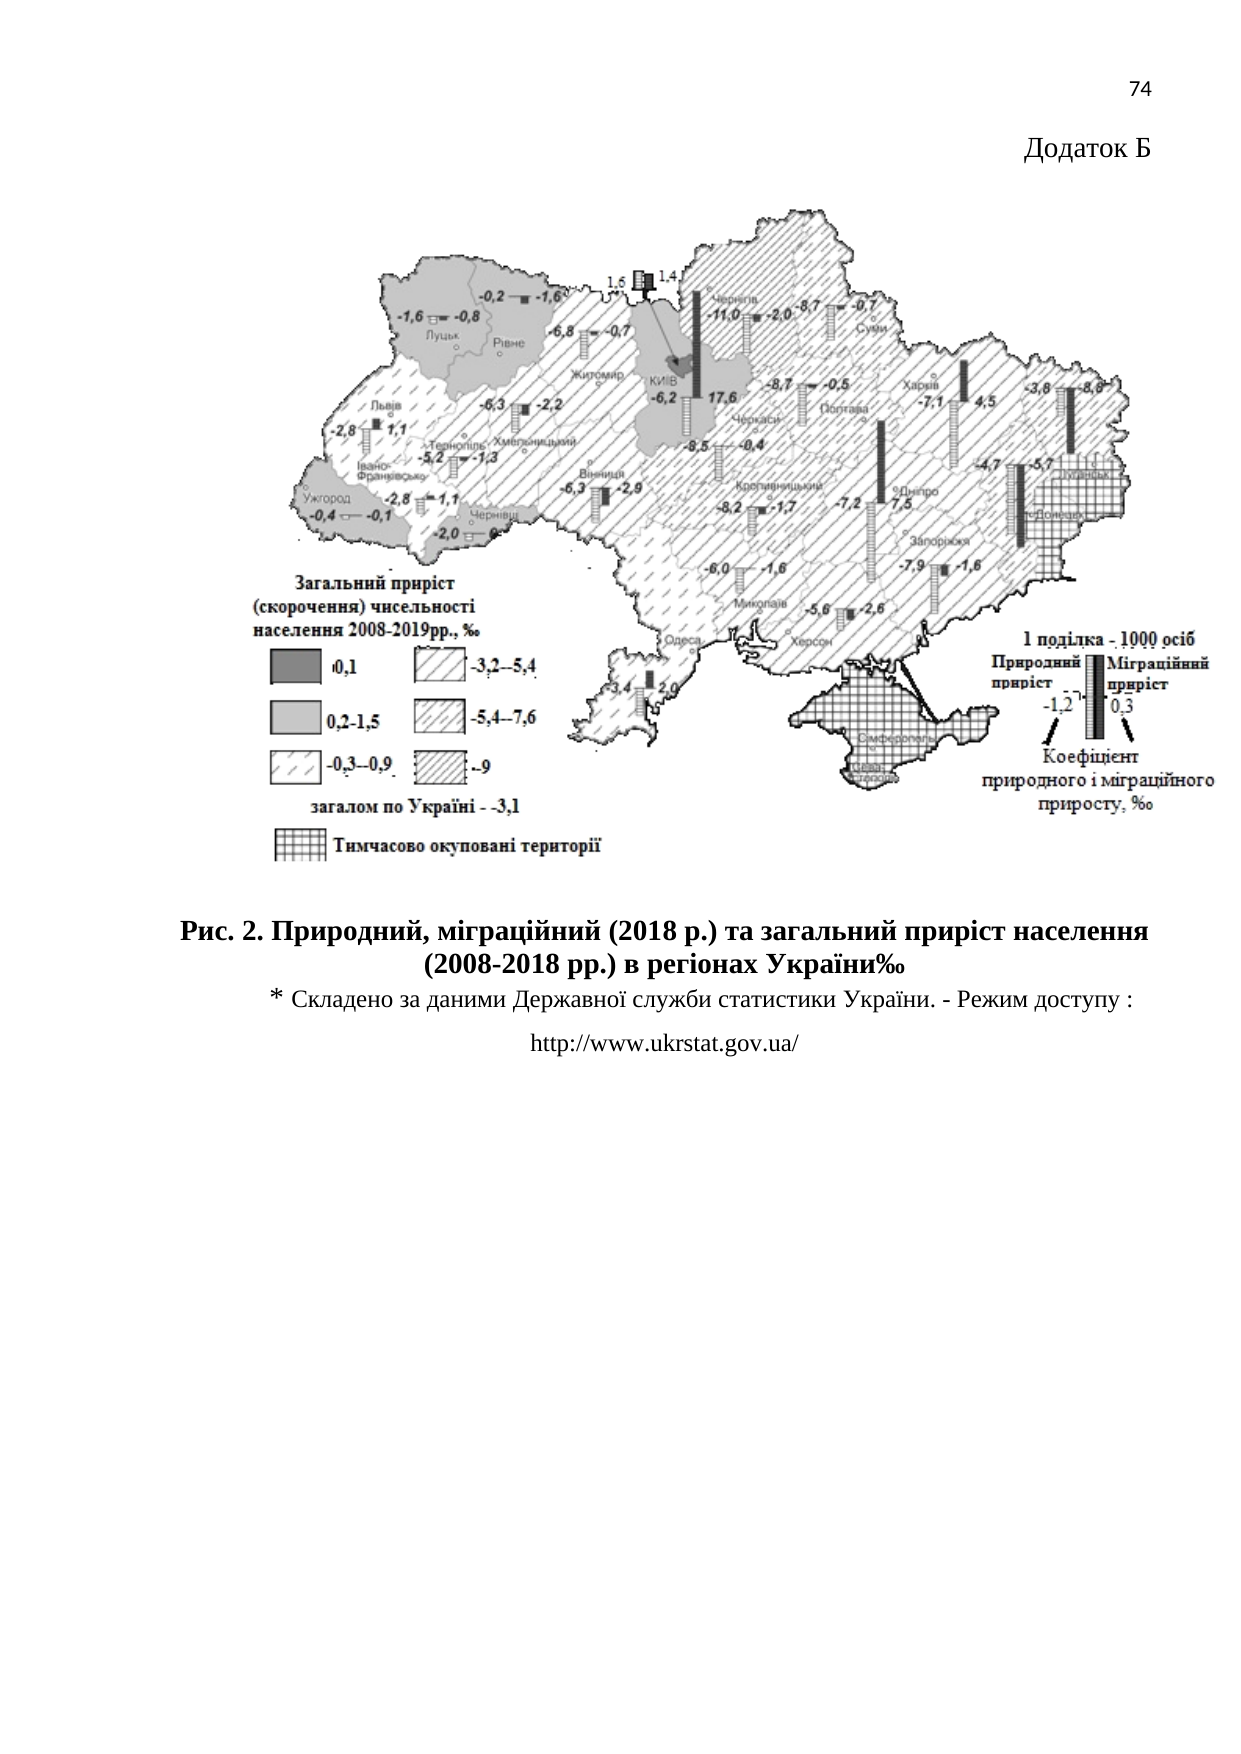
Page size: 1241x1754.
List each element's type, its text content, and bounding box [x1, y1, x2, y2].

picture [251, 180, 1225, 899]
text Рис. 2. Природний, міграційний (2018 р.) та загальний приріст населення (2008-2018 рр.) в регіонах України‰ [177, 913, 1152, 980]
text * Складено за даними Державної служби статистики України. - Режим доступу : http://www.ukrstat.gov.ua/ [177, 980, 1152, 1057]
text Додаток Б [177, 130, 1152, 163]
